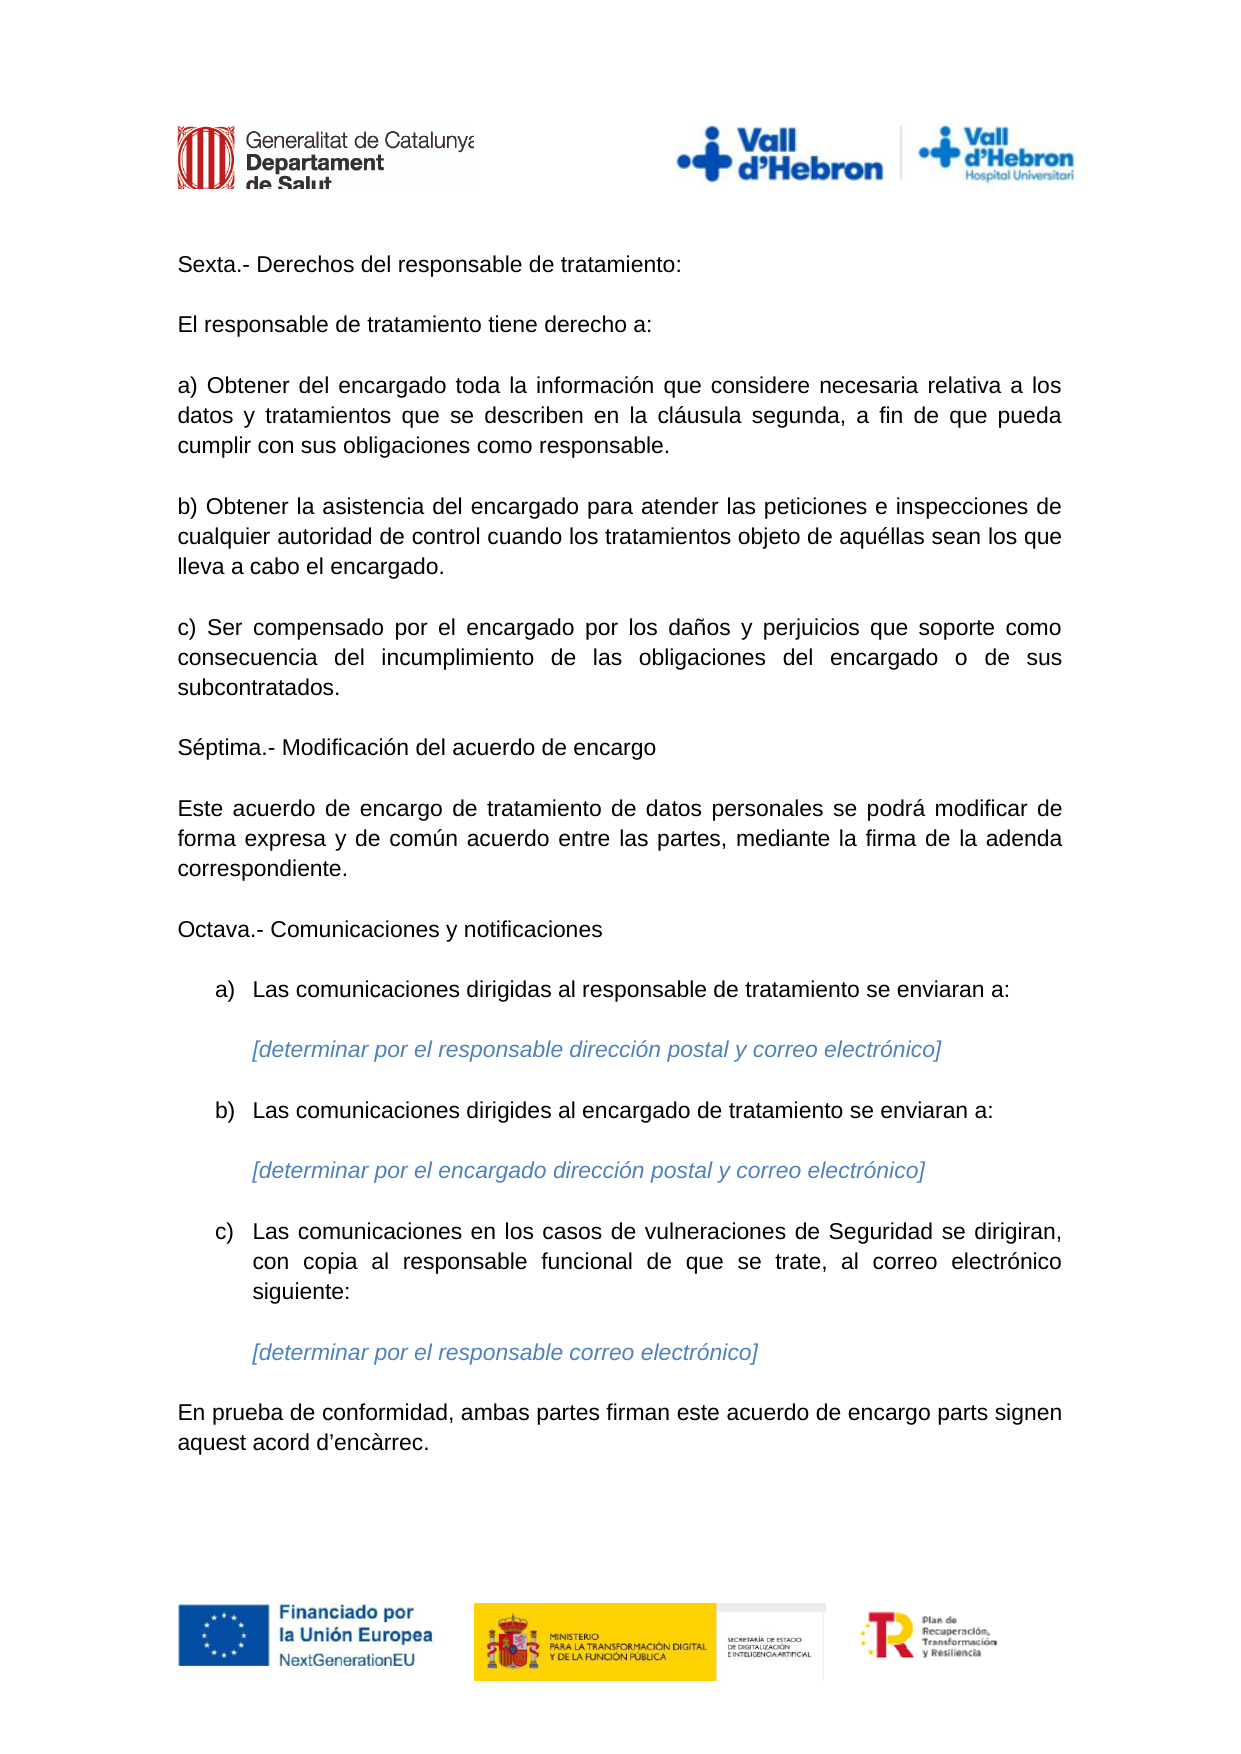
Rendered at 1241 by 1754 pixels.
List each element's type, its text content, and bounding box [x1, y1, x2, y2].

text Séptima.- Modificación del acuerdo de encargo [177, 734, 1063, 761]
text Este acuerdo de encargo de tratamiento de datos personales se podrá modificar de forma expresa y de común acuerdo entre las partes, mediante la firma de la adenda correspondiente. [177, 795, 1063, 882]
text c) Ser compensado por el encargado por los daños y perjuicios que soporte como consecuencia del incumplimiento de las obligaciones del encargado o de sus subcontratados. [177, 613, 1063, 700]
picture [177, 1603, 1063, 1681]
picture [177, 126, 474, 189]
list [determinar por el encargado dirección postal y correo electrónico] [252, 1157, 1063, 1184]
text b) Obtener la asistencia del encargado para atender las peticiones e inspecciones de cualquier autoridad de control cuando los tratamientos objeto de aquéllas sean los que lleva a cabo el encargado. [177, 493, 1063, 579]
text a) Obtener del encargado toda la información que considere necesaria relativa a los datos y tratamientos que se describen en la cláusula segunda, a fin de que pueda cumplir con sus obligaciones como responsable. [177, 372, 1063, 459]
list Las comunicaciones en los casos de vulneraciones de Seguridad se dirigiran, con copia al responsable funcional de que se trate, al correo electrónico siguiente: [215, 1218, 1063, 1304]
text El responsable de tratamiento tiene derecho a: [177, 311, 1063, 338]
text Sexta.- Derechos del responsable de tratamiento: [177, 251, 1063, 277]
text Octava.- Comunicaciones y notificaciones [177, 916, 1063, 942]
list Las comunicaciones dirigidas al responsable de tratamiento se enviaran a: [215, 976, 1063, 1002]
list [determinar por el responsable dirección postal y correo electrónico] [252, 1036, 1063, 1063]
list [determinar por el responsable correo electrónico] [252, 1338, 1063, 1365]
text En prueba de conformidad, ambas partes firman este acuerdo de encargo parts signen aquest acord d’encàrrec. [177, 1399, 1063, 1456]
list Las comunicaciones dirigides al encargado de tratamiento se enviaran a: [215, 1097, 1063, 1123]
picture [663, 121, 1095, 190]
